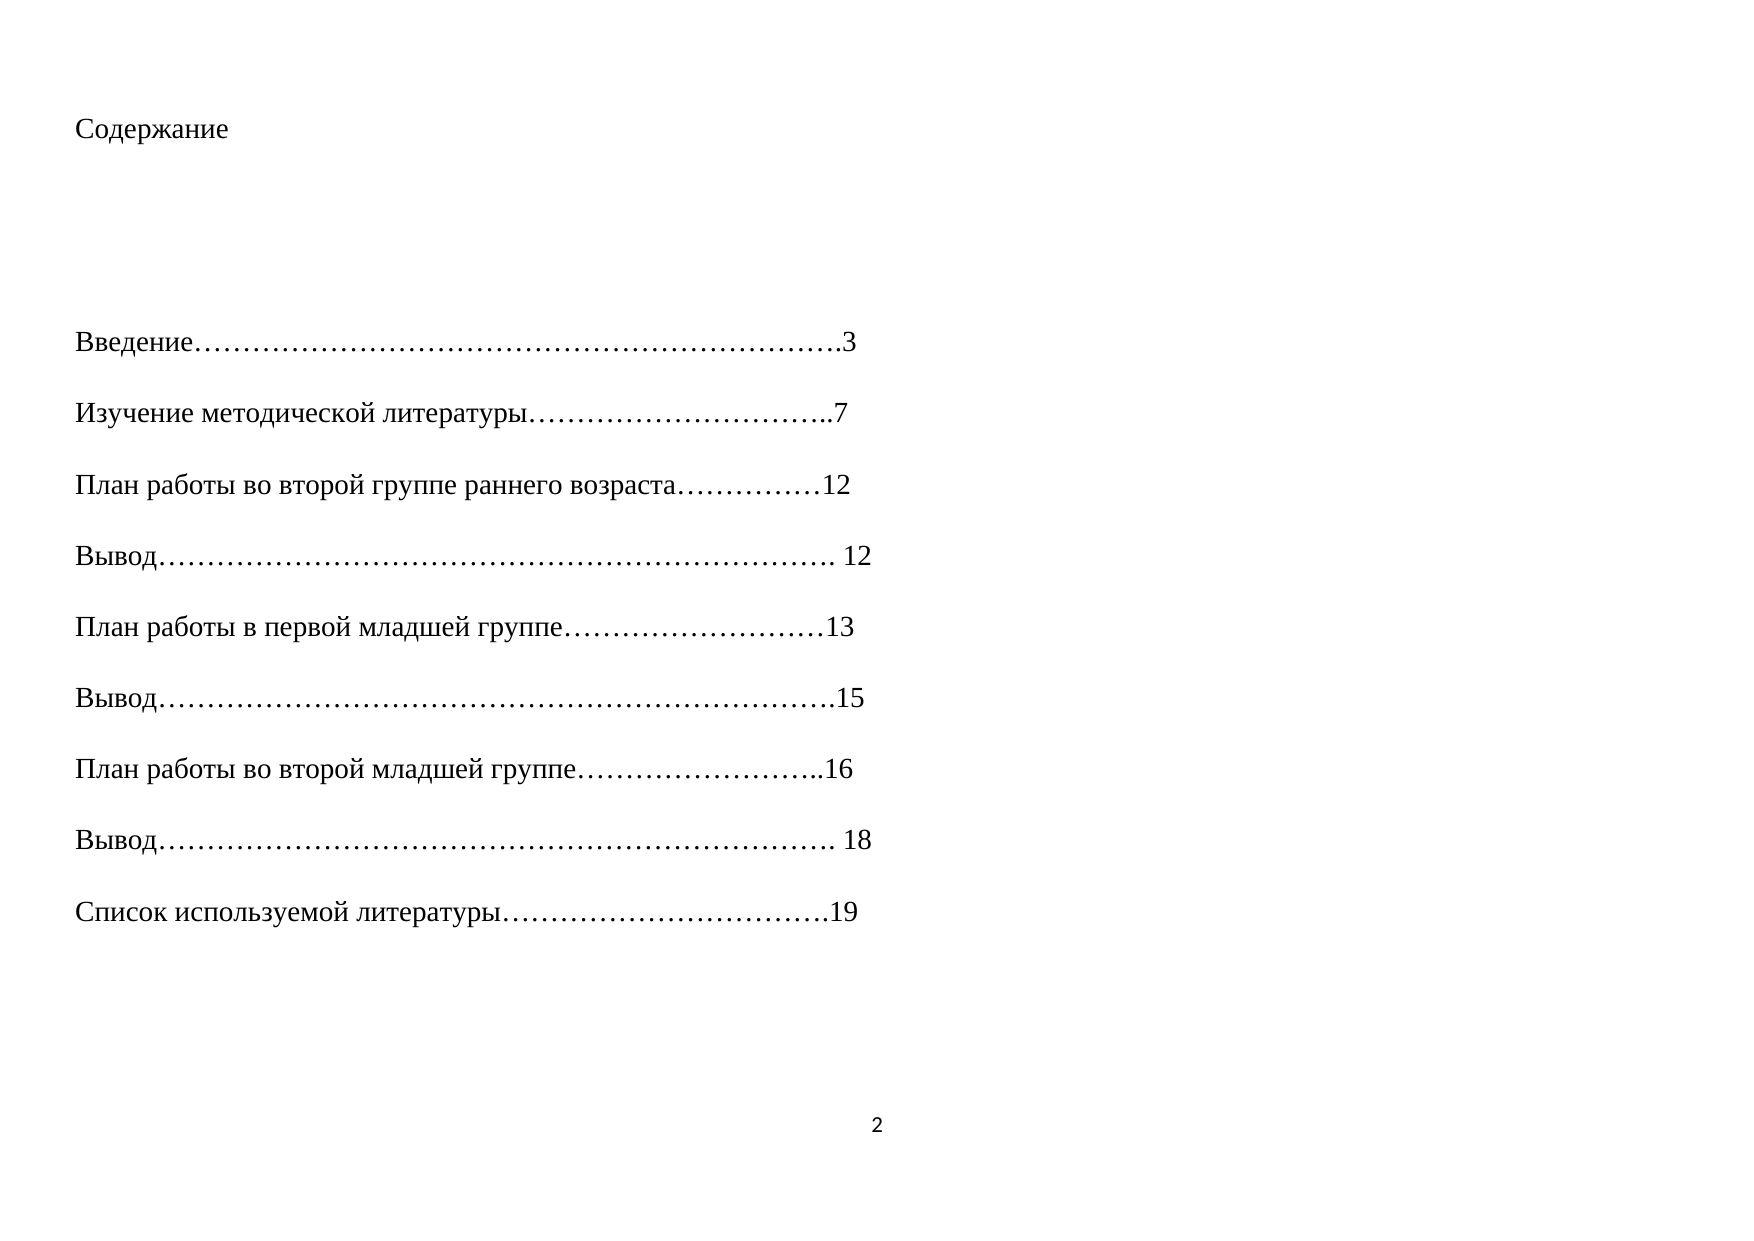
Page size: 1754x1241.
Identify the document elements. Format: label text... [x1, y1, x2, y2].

text Вывод……………………………………………………………. 12 [75, 538, 1679, 571]
text Содержание [75, 111, 1679, 144]
text Вывод…………………………………………………………….15 [75, 680, 1679, 714]
text Список используемой литературы…………………………….19 [75, 894, 1679, 927]
text План работы в первой младшей группе………………………13 [75, 609, 1679, 643]
text План работы во второй младшей группе……………………..16 [75, 751, 1679, 785]
text Вывод……………………………………………………………. 18 [75, 822, 1679, 856]
text Введение………………………………………………………….3 [75, 324, 1679, 358]
text План работы во второй группе раннего возраста……………12 [75, 467, 1679, 500]
text Изучение методической литературы…………………………..7 [75, 396, 1679, 429]
